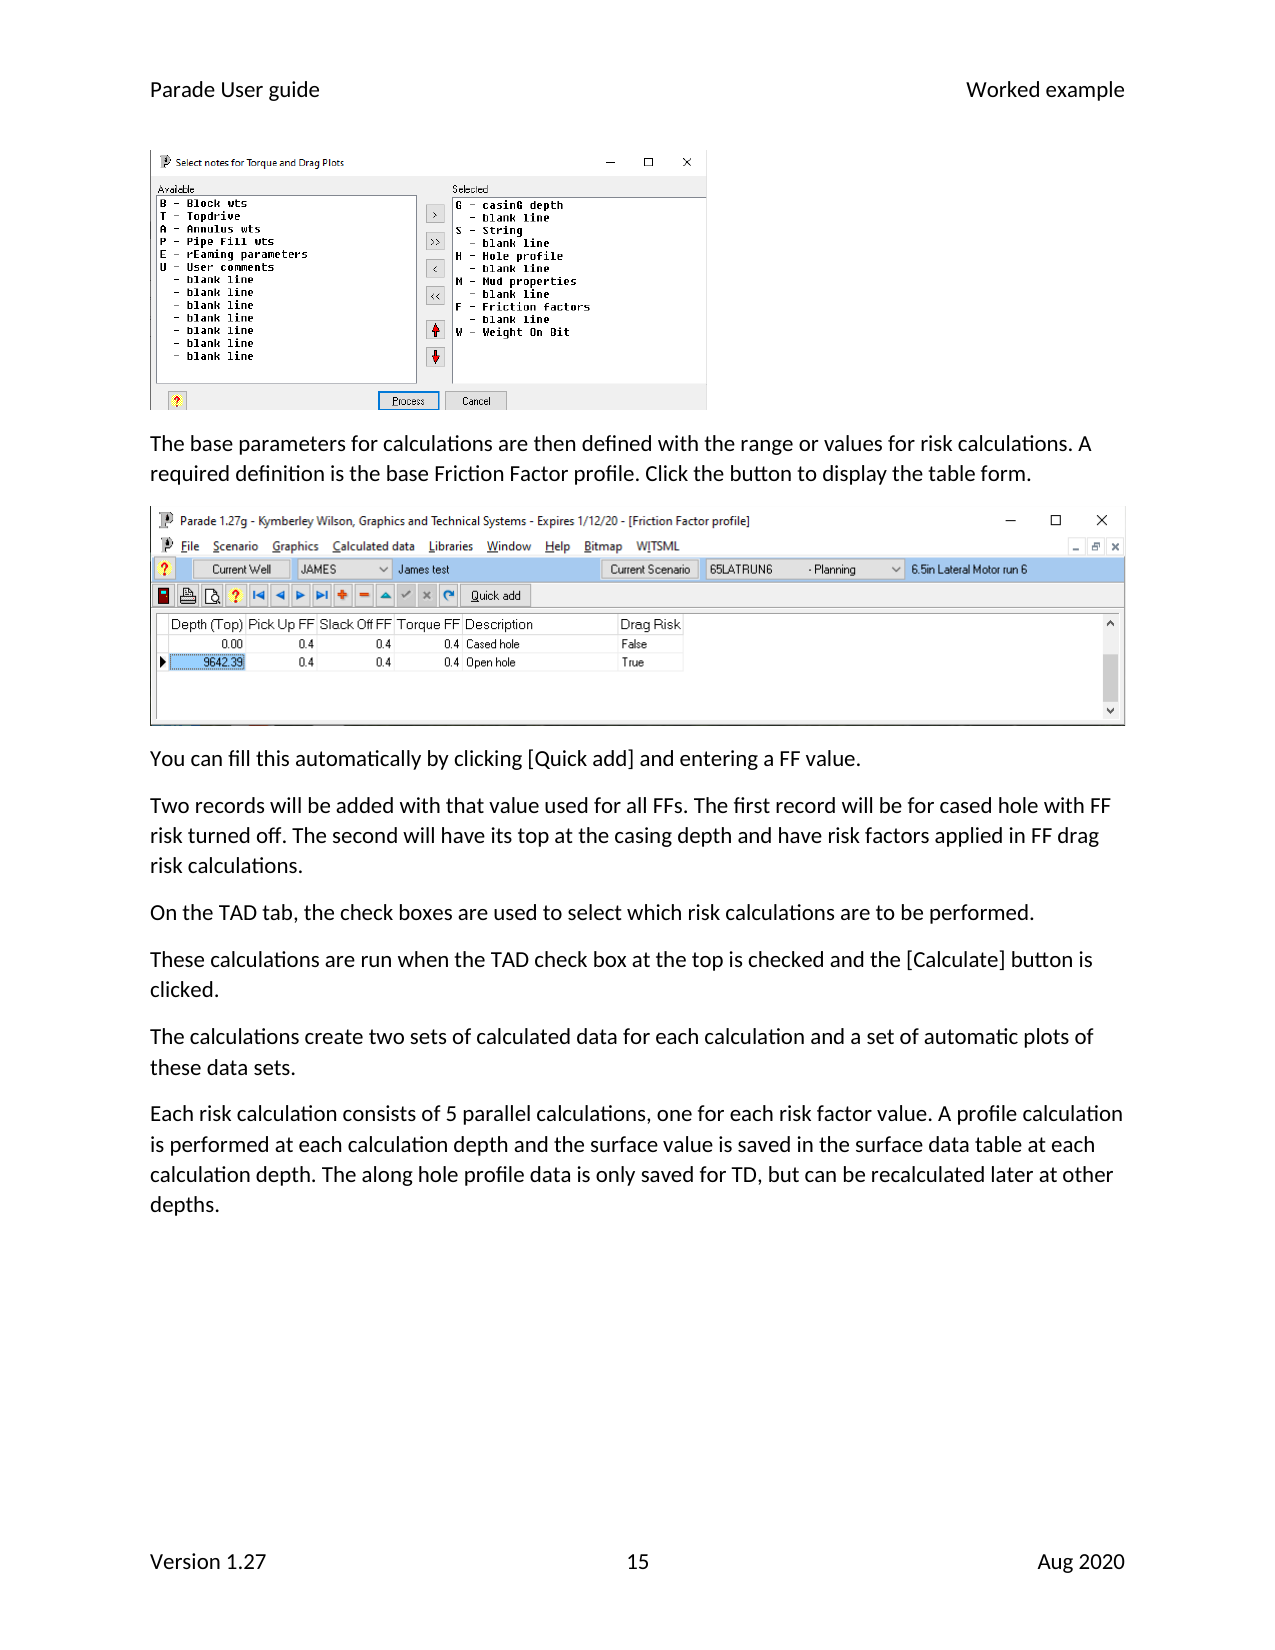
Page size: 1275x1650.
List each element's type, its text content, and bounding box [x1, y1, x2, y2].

text The base parameters for calculations are then defined with the range or values for risk calculations. A required definition is the base Friction Factor profile. Click the button to display the table form. [150, 429, 1125, 487]
picture [150, 506, 1125, 726]
text These calculations are run when the TAD check box at the top is checked and the [Calculate] button is clicked. [150, 945, 1125, 1004]
text On the TAD tab, the check boxes are used to select which risk calculations are to be performed. [150, 898, 1125, 927]
text Each risk calculation consists of 5 parallel calculations, one for each risk factor value. A profile calculation is performed at each calculation depth and the surface value is saved in the surface data table at each calculation depth. The along hole profile data is only saved for TD, but can be recalculated later at other depths. [150, 1099, 1125, 1218]
text The calculations create two sets of calculated data for each calculation and a set of automatic plots of these data sets. [150, 1022, 1125, 1081]
text You can fill this automatically by clicking [Quick add] and entering a FF value. [150, 744, 1125, 772]
picture [150, 150, 707, 410]
text Two records will be added with that value used for all FFs. The first record will be for cased hole with FF risk turned off. The second will have its top at the casing depth and have risk factors applied in FF drag risk calculations. [150, 791, 1125, 880]
